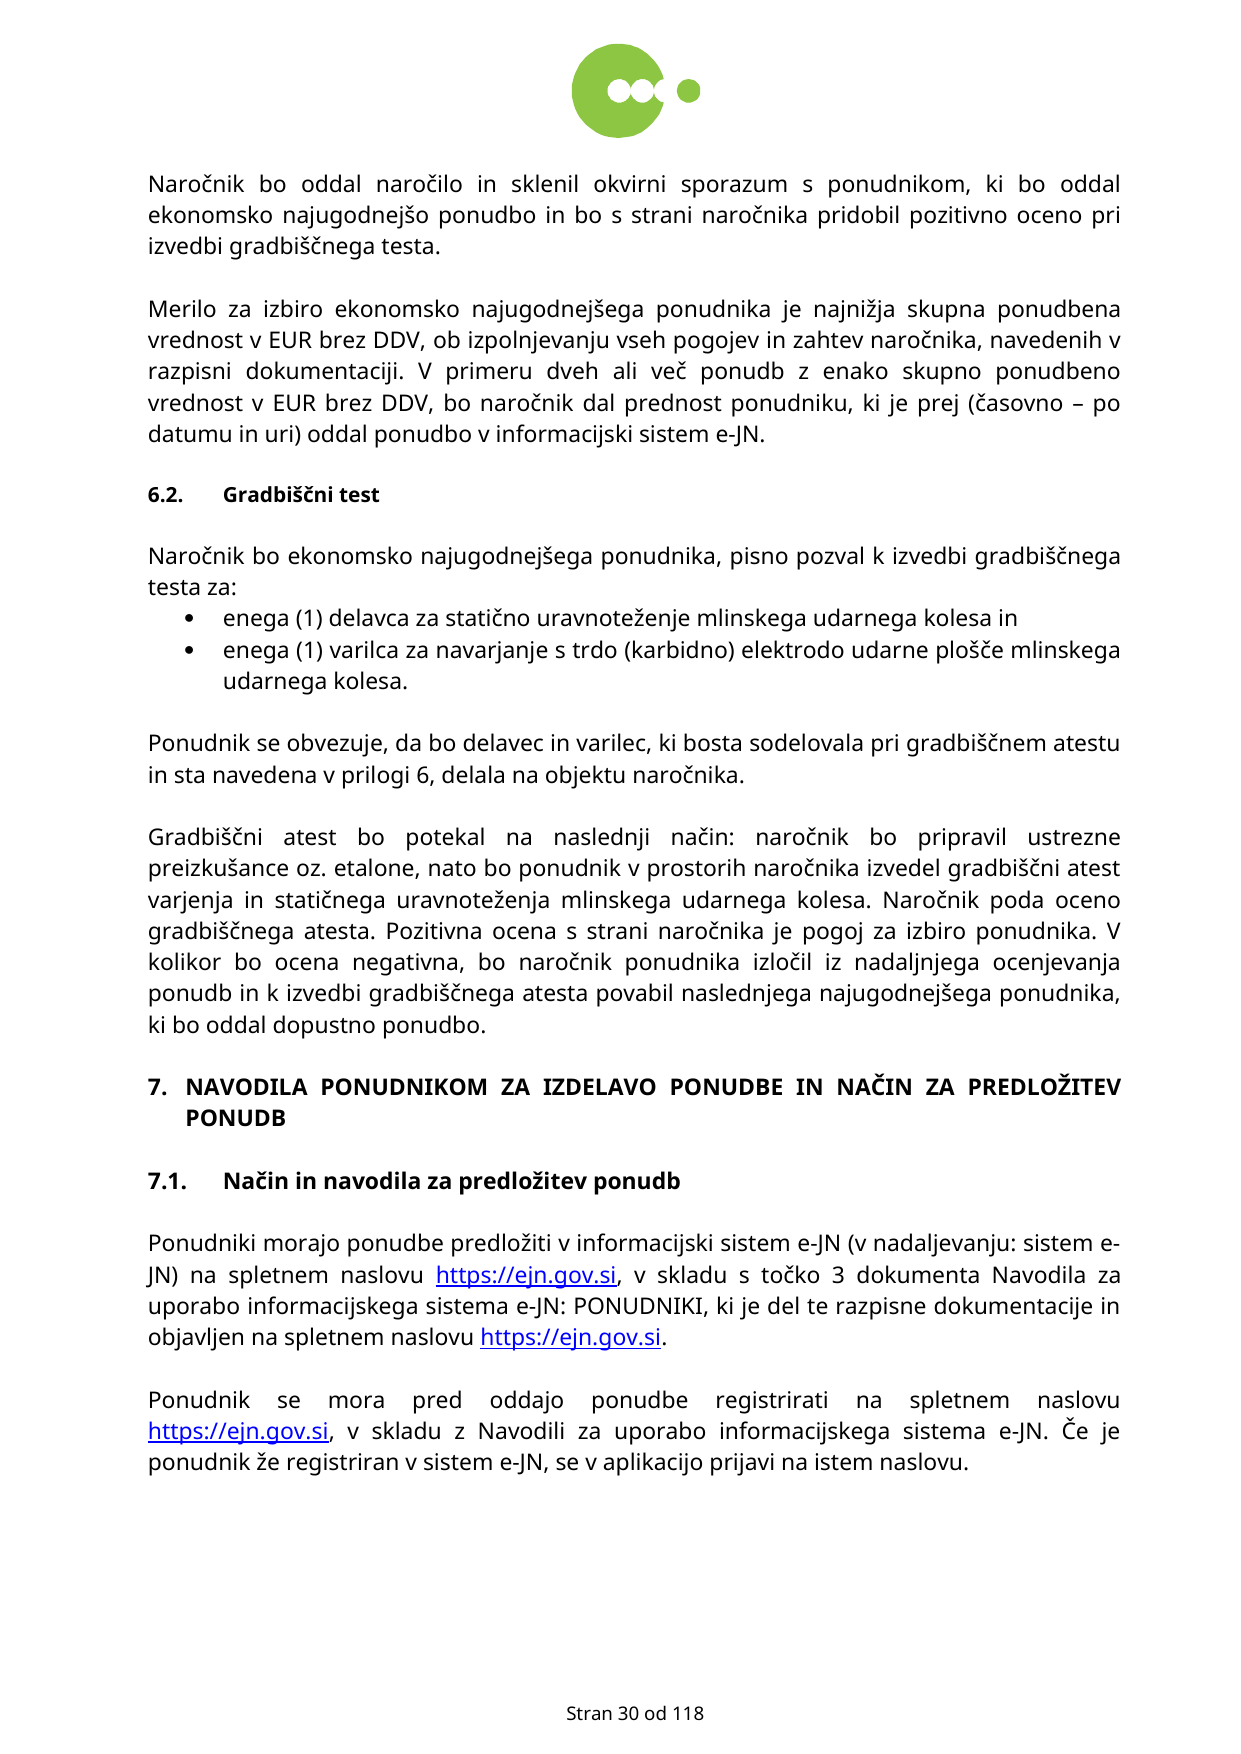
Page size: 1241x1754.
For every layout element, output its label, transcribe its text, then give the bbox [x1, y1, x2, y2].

text Gradbiščni atest bo potekal na naslednji način: naročnik bo pripravil ustrezne preizkušance oz. etalone, nato bo ponudnik v prostorih naročnika izvedel gradbiščni atest varjenja in statičnega uravnoteženja mlinskega udarnega kolesa. Naročnik poda oceno gradbiščnega atesta. Pozitivna ocena s strani naročnika je pogoj za izbiro ponudnika. V kolikor bo ocena negativna, bo naročnik ponudnika izločil iz nadaljnjega ocenjevanja ponudb in k izvedbi gradbiščnega atesta povabil naslednjega najugodnejšega ponudnika, ki bo oddal dopustno ponudbo. [148, 821, 1122, 1040]
list enega (1) varilca za navarjanje s trdo (karbidno) elektrodo udarne plošče mlinskega udarnega kolesa. [185, 634, 1122, 696]
text Ponudnik se mora pred oddajo ponudbe registrirati na spletnem naslovu https://ejn.gov.si, v skladu z Navodili za uporabo informacijskega sistema e-JN. Če je ponudnik že registriran v sistem e-JN, se v aplikacijo prijavi na istem naslovu. [148, 1384, 1122, 1477]
text Naročnik bo ekonomsko najugodnejšega ponudnika, pisno pozval k izvedbi gradbiščnega testa za: [148, 540, 1122, 602]
list NAVODILA PONUDNIKOM ZA IZDELAVO PONUDBE IN NAČIN ZA PREDLOŽITEV PONUDB [148, 1071, 1122, 1134]
list enega (1) delavca za statično uravnoteženje mlinskega udarnega kolesa in [185, 602, 1122, 634]
list Način in navodila za predložitev ponudb [148, 1165, 1122, 1196]
list Gradbiščni test [148, 480, 1122, 509]
text Merilo za izbiro ekonomsko najugodnejšega ponudnika je najnižja skupna ponudbena vrednost v EUR brez DDV, ob izpolnjevanju vseh pogojev in zahtev naročnika, navedenih v razpisni dokumentaciji. V primeru dveh ali več ponudb z enako skupno ponudbeno vrednost v EUR brez DDV, bo naročnik dal prednost ponudniku, ki je prej (časovno – po datumu in uri) oddal ponudbo v informacijski sistem e-JN. [148, 293, 1122, 449]
text Ponudnik se obvezuje, da bo delavec in varilec, ki bosta sodelovala pri gradbiščnem atestu in sta navedena v prilogi 6, delala na objektu naročnika. [148, 727, 1122, 790]
text Ponudniki morajo ponudbe predložiti v informacijski sistem e-JN (v nadaljevanju: sistem e-JN) na spletnem naslovu https://ejn.gov.si, v skladu s točko 3 dokumenta Navodila za uporabo informacijskega sistema e-JN: PONUDNIKI, ki je del te razpisne dokumentacije in objavljen na spletnem naslovu https://ejn.gov.si. [148, 1227, 1122, 1352]
text Naročnik bo oddal naročilo in sklenil okvirni sporazum s ponudnikom, ki bo oddal ekonomsko najugodnejšo ponudbo in bo s strani naročnika pridobil pozitivno oceno pri izvedbi gradbiščnega testa. [148, 168, 1122, 261]
